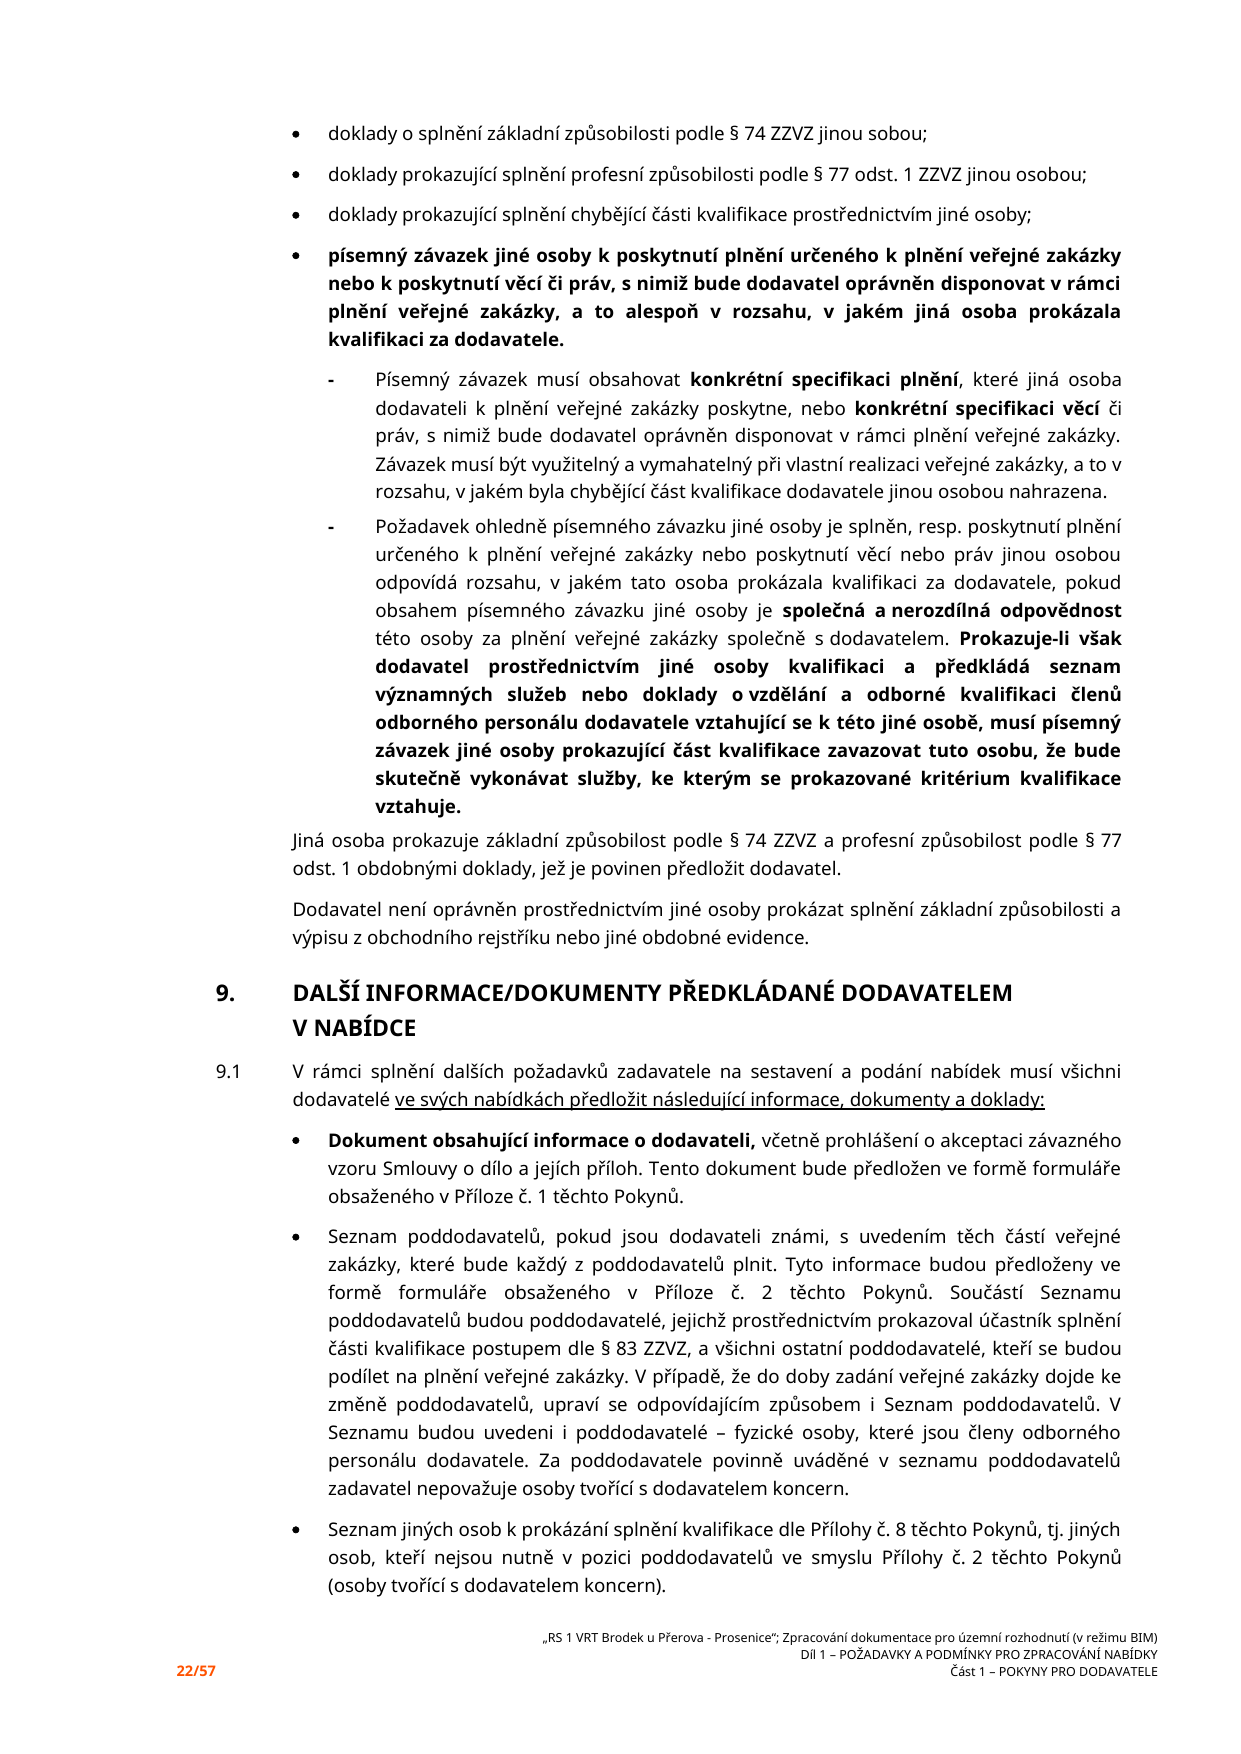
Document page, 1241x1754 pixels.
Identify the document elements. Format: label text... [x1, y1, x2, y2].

text Jiná osoba prokazuje základní způsobilost podle § 74 ZZVZ a profesní způsobilost podle § 77 odst. 1 obdobnými doklady, jež je povinen předložit dodavatel. [292, 828, 1122, 881]
text Seznam poddodavatelů, pokud jsou dodavateli známi, s uvedením těch částí veřejné zakázky, které bude každý z poddodavatelů plnit. Tyto informace budou předloženy ve formě formuláře obsaženého v Příloze č. 2 těchto Pokynů. Součástí Seznamu poddodavatelů budou poddodavatelé, jejichž prostřednictvím prokazoval účastník splnění části kvalifikace postupem dle § 83 ZZVZ, a všichni ostatní poddodavatelé, kteří se budou podílet na plnění veřejné zakázky. V případě, že do doby zadání veřejné zakázky dojde ke změně poddodavatelů, upraví se odpovídajícím způsobem i Seznam poddodavatelů. V Seznamu budou uvedeni i poddodavatelé – fyzické osoby, které jsou členy odborného personálu dodavatele. Za poddodavatele povinně uváděné v seznamu poddodavatelů zadavatel nepovažuje osoby tvořící s dodavatelem koncern. [292, 1223, 1122, 1501]
text Požadavek ohledně písemného závazku jiné osoby je splněn, resp. poskytnutí plnění určeného k plnění veřejné zakázky nebo poskytnutí věcí nebo práv jinou osobou odpovídá rozsahu, v jakém tato osoba prokázala kvalifikaci za dodavatele, pokud obsahem písemného závazku jiné osoby je společná a nerozdílná odpovědnost této osoby za plnění veřejné zakázky společně s dodavatelem. Prokazuje-li však dodavatel prostřednictvím jiné osoby kvalifikaci a předkládá seznam významných služeb nebo doklady o vzdělání a odborné kvalifikaci členů odborného personálu dodavatele vztahující se k této jiné osobě, musí písemný závazek jiné osoby prokazující část kvalifikace zavazovat tuto osobu, že bude skutečně vykonávat služby, ke kterým se prokazované kritérium kvalifikace vztahuje. [328, 513, 1122, 819]
text Dokument obsahující informace o dodavateli, včetně prohlášení o akceptaci závazného vzoru Smlouvy o dílo a jejích příloh. Tento dokument bude předložen ve formě formuláře obsaženého v Příloze č. 1 těchto Pokynů. [292, 1127, 1122, 1208]
text Dodavatel není oprávněn prostřednictvím jiné osoby prokázat splnění základní způsobilosti a výpisu z obchodního rejstříku nebo jiné obdobné evidence. [292, 896, 1122, 950]
text V rámci splnění dalších požadavků zadavatele na sestavení a podání nabídek musí všichni dodavatelé ve svých nabídkách předložit následující informace, dokumenty a doklady: [216, 1058, 1122, 1112]
text doklady prokazující splnění profesní způsobilosti podle § 77 odst. 1 ZZVZ jinou osobou; [292, 161, 1122, 187]
text doklady prokazující splnění chybějící části kvalifikace prostřednictvím jiné osoby; [292, 202, 1122, 227]
text písemný závazek jiné osoby k poskytnutí plnění určeného k plnění veřejné zakázky nebo k poskytnutí věcí či práv, s nimiž bude dodavatel oprávněn disponovat v rámci plnění veřejné zakázky, a to alespoň v rozsahu, v jakém jiná osoba prokázala kvalifikaci za dodavatele. [292, 242, 1122, 352]
text doklady o splnění základní způsobilosti podle § 74 ZZVZ jinou sobou; [292, 121, 1122, 146]
text DALŠÍ INFORMACE/DOKUMENTY PŘEDKLÁDANÉ DODAVATELEM v NABÍDCE [216, 977, 1122, 1043]
text Seznam jiných osob k prokázání splnění kvalifikace dle Přílohy č. 8 těchto Pokynů, tj. jiných osob, kteří nejsou nutně v pozici poddodavatelů ve smyslu Přílohy č. 2 těchto Pokynů (osoby tvořící s dodavatelem koncern). [292, 1516, 1122, 1598]
text Písemný závazek musí obsahovat konkrétní specifikaci plnění, které jiná osoba dodavateli k plnění veřejné zakázky poskytne, nebo konkrétní specifikaci věcí či práv, s nimiž bude dodavatel oprávněn disponovat v rámci plnění veřejné zakázky. Závazek musí být využitelný a vymahatelný při vlastní realizaci veřejné zakázky, a to v rozsahu, v jakém byla chybějící část kvalifikace dodavatele jinou osobou nahrazena. [328, 367, 1122, 504]
